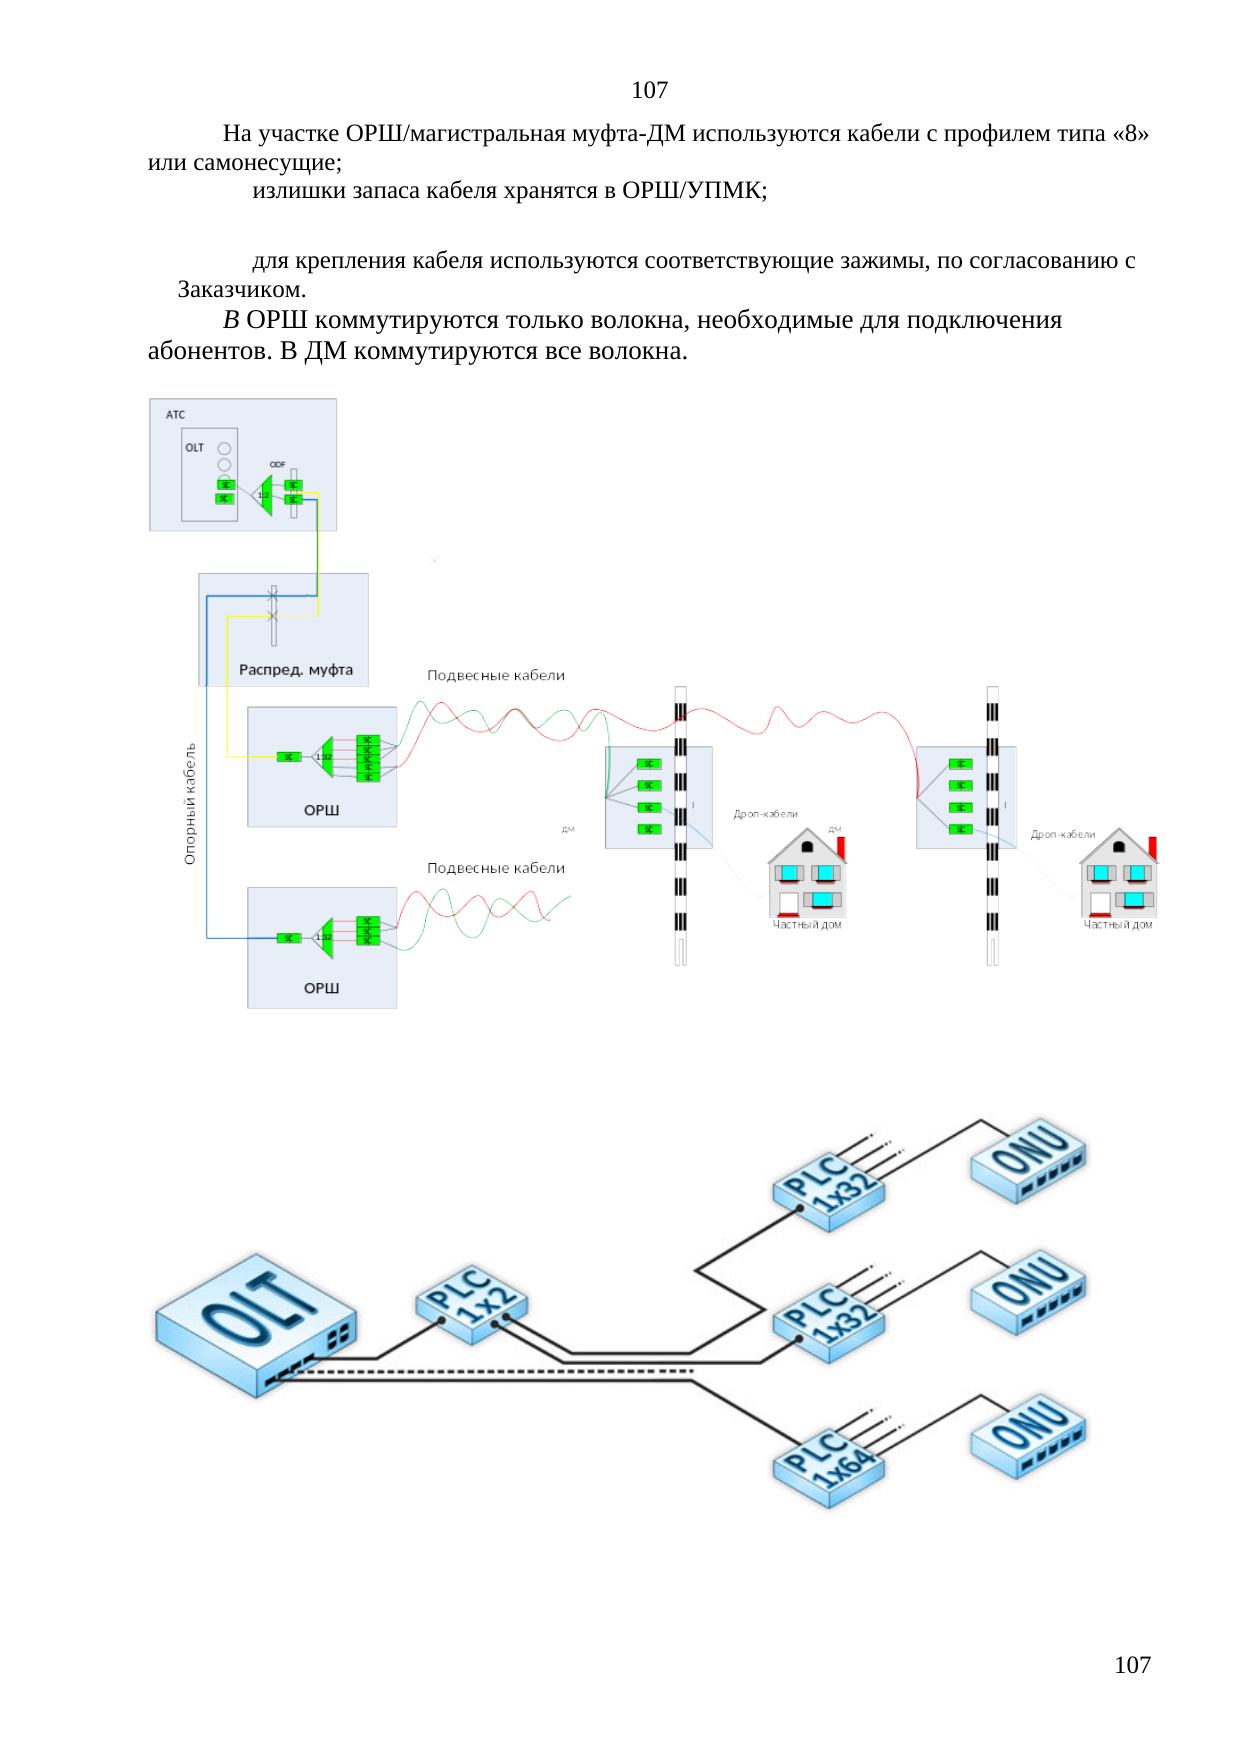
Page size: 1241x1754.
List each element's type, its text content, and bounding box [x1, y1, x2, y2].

text излишки запаса кабеля хранятся в ОРШ/УПМК; [177, 176, 1152, 204]
text На участке ОРШ/магистральная муфта-ДМ используются кабели с профилем типа «8» или самонесущие; [148, 118, 1152, 176]
text для крепления кабеля используются соответствующие зажимы, по согласованию с Заказчиком. [177, 246, 1152, 303]
picture [147, 1090, 1152, 1516]
text В ОРШ коммутируются только волокна, необходимые для подключения абонентов. В ДМ коммутируются все волокна. [148, 303, 1152, 365]
